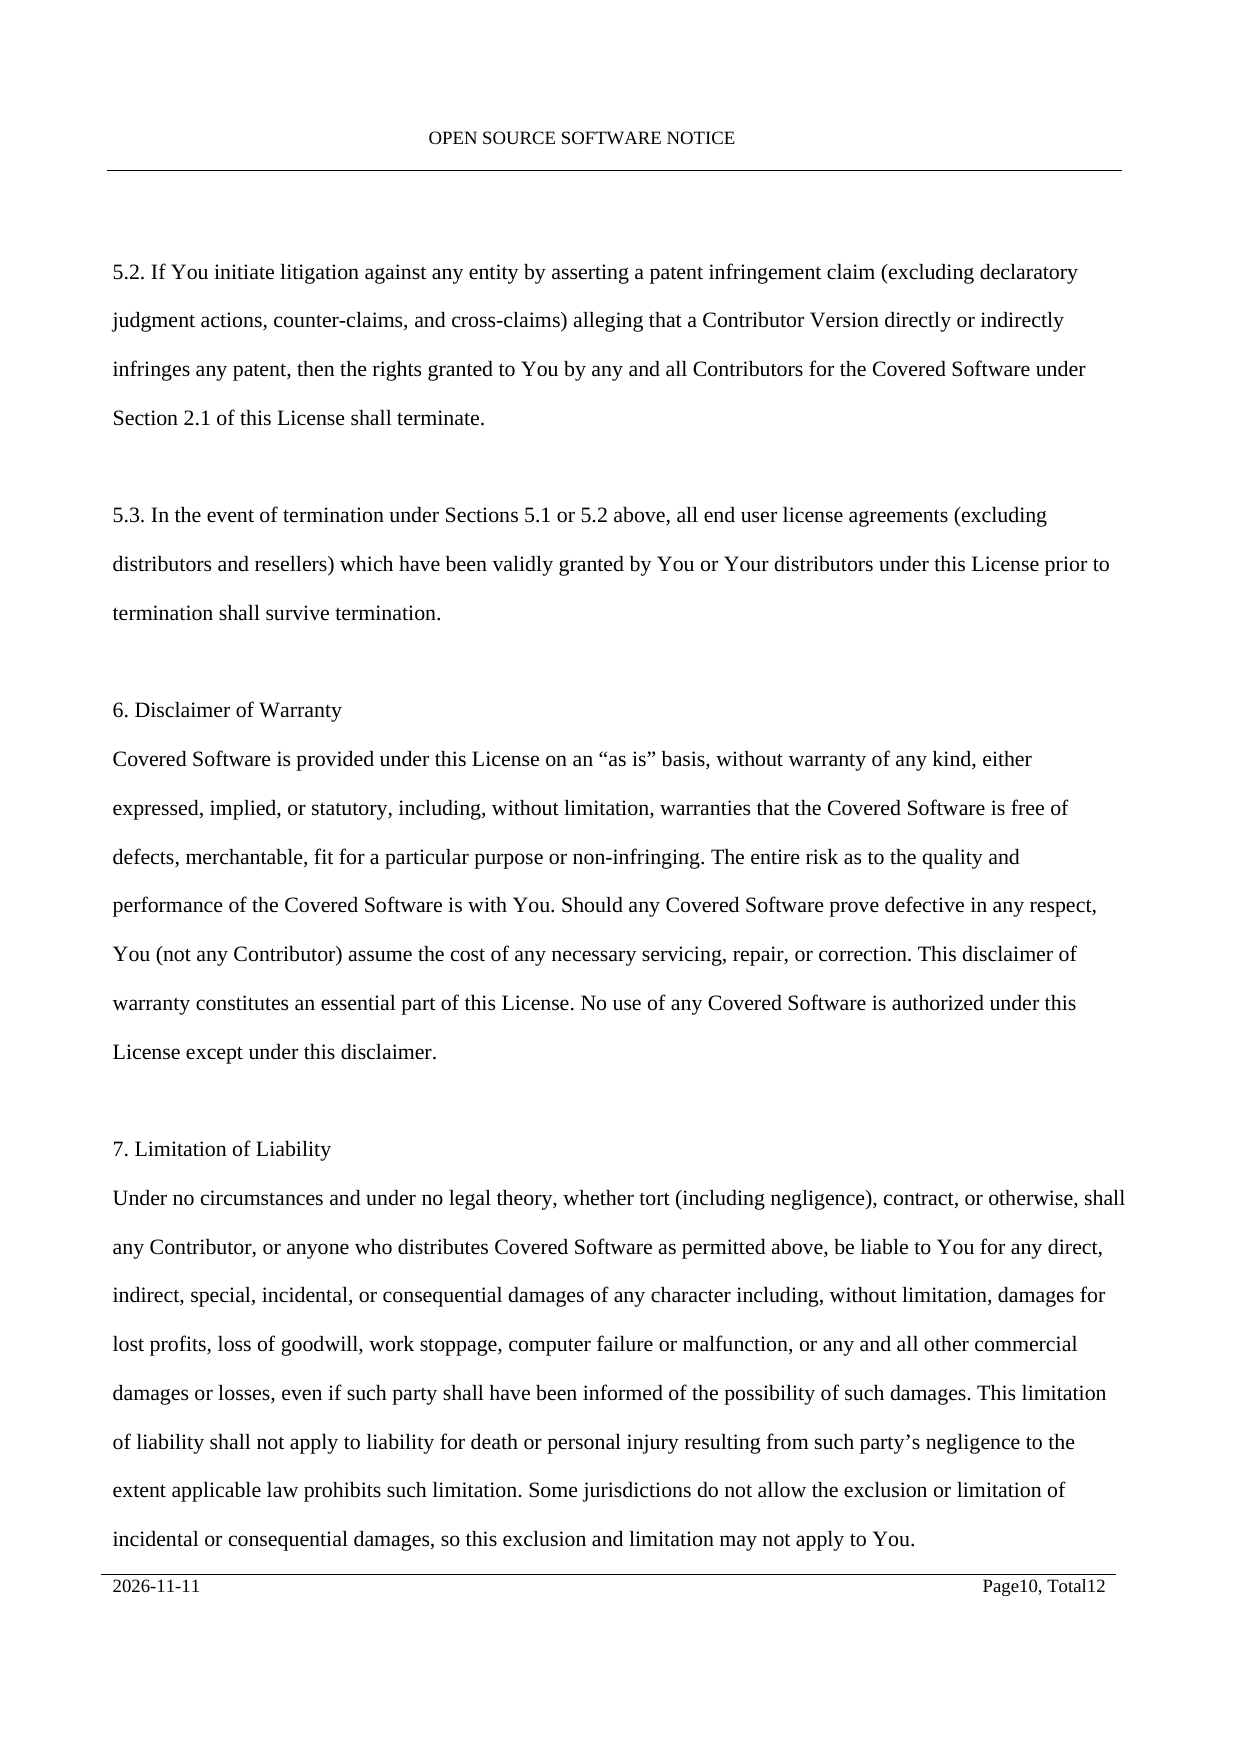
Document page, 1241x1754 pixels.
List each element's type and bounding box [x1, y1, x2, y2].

text [112, 206, 1128, 1555]
